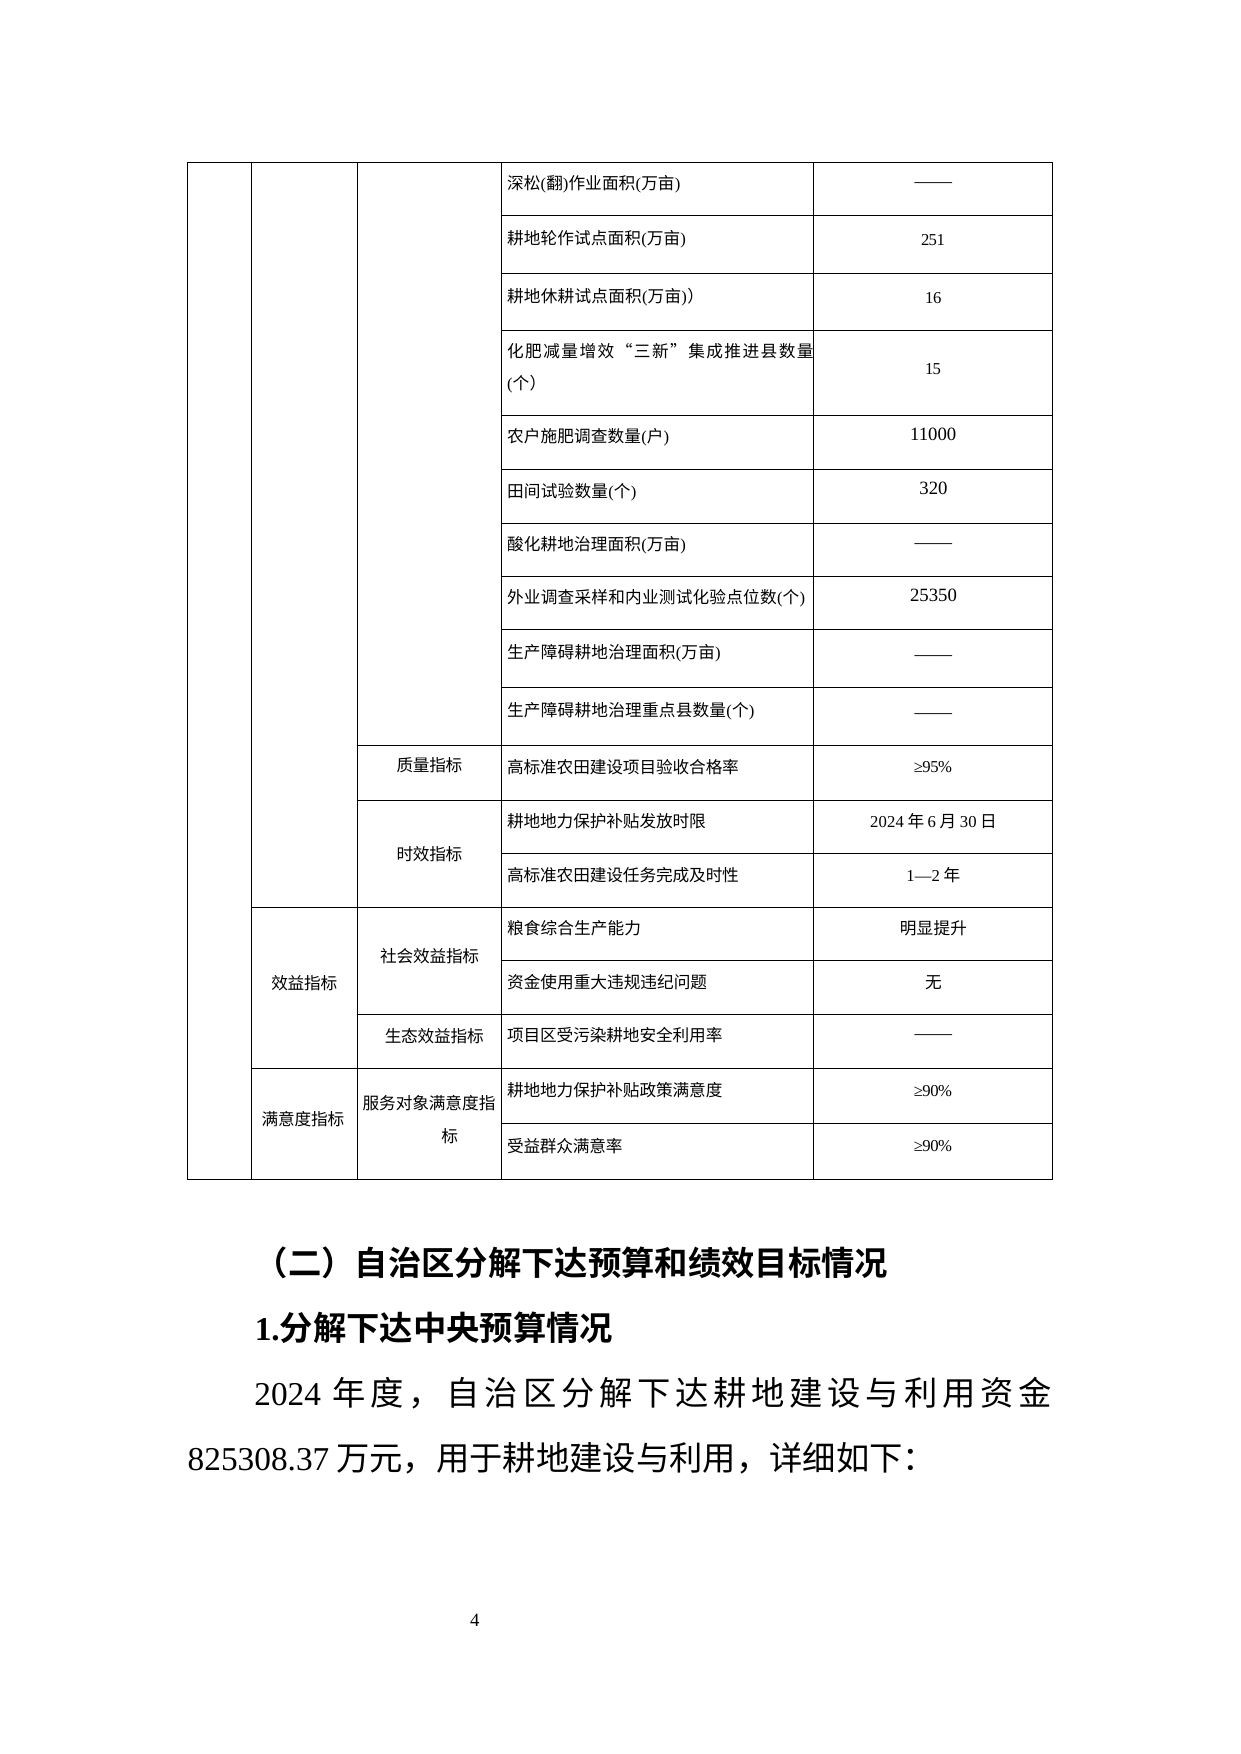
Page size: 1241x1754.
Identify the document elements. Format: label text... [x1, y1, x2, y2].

table_cell 11000 [814, 416, 1052, 468]
text 2024年度，自治区分解下达耕地建设与利用资金825308.37万元，用于耕地建设与利用，详细如下： [187, 1359, 1053, 1489]
table_cell 1—2年 [814, 854, 1052, 907]
table_cell 耕地地力保护补贴发放时限 [502, 801, 813, 853]
table_cell 高标准农田建设任务完成及时性 [502, 854, 813, 907]
table_cell 耕地休耕试点面积(万亩)） [502, 274, 813, 330]
table_cell 2024年6月30日 [814, 801, 1052, 853]
table_cell 时效指标 [358, 801, 501, 907]
table_cell 化肥减量增效“三新”集成推进县数量(个） [502, 331, 813, 415]
table_cell —— [814, 630, 1052, 687]
table_cell 质量指标 [358, 746, 501, 799]
table_cell 受益群众满意率 [502, 1124, 813, 1179]
text 1.分解下达中央预算情况 [187, 1294, 1053, 1359]
table_cell ≥95% [814, 746, 1052, 799]
table_cell 无 [814, 961, 1052, 1014]
table_cell 酸化耕地治理面积(万亩) [502, 524, 813, 576]
table_cell 农户施肥调查数量(户) [502, 416, 813, 468]
table_cell —— [814, 524, 1052, 576]
table_cell 生产障碍耕地治理面积(万亩) [502, 630, 813, 687]
table_cell ≥90% [814, 1124, 1052, 1179]
table_cell 效益指标 [252, 908, 357, 1068]
table_cell ≥90% [814, 1069, 1052, 1123]
table_cell 深松(翻)作业面积(万亩) [502, 163, 813, 215]
table_cell 资金使用重大违规违纪问题 [502, 961, 813, 1014]
table_cell 25350 [814, 577, 1052, 629]
table_cell 明显提升 [814, 908, 1052, 960]
table_cell 项目区受污染耕地安全利用率 [502, 1015, 813, 1068]
table_cell 高标准农田建设项目验收合格率 [502, 746, 813, 799]
table_cell 社会效益指标 [358, 908, 501, 1014]
table_cell 251 [814, 216, 1052, 272]
table_cell —— [814, 163, 1052, 215]
table_cell 耕地地力保护补贴政策满意度 [502, 1069, 813, 1123]
table_cell 320 [814, 470, 1052, 523]
text （二）自治区分解下达预算和绩效目标情况 [187, 1229, 1053, 1294]
table_cell 16 [814, 274, 1052, 330]
table_cell 服务对象满意度指标 [358, 1069, 501, 1179]
table_cell 外业调查采样和内业测试化验点位数(个) [502, 577, 813, 629]
table_cell 15 [814, 331, 1052, 415]
table_cell 生态效益指标 [358, 1015, 501, 1068]
table_cell 耕地轮作试点面积(万亩) [502, 216, 813, 272]
table_cell 田间试验数量(个) [502, 470, 813, 523]
table_cell 满意度指标 [252, 1069, 357, 1179]
table_cell —— [814, 688, 1052, 744]
table_cell 粮食综合生产能力 [502, 908, 813, 960]
table_cell 生产障碍耕地治理重点县数量(个) [502, 688, 813, 744]
table_cell —— [814, 1015, 1052, 1068]
